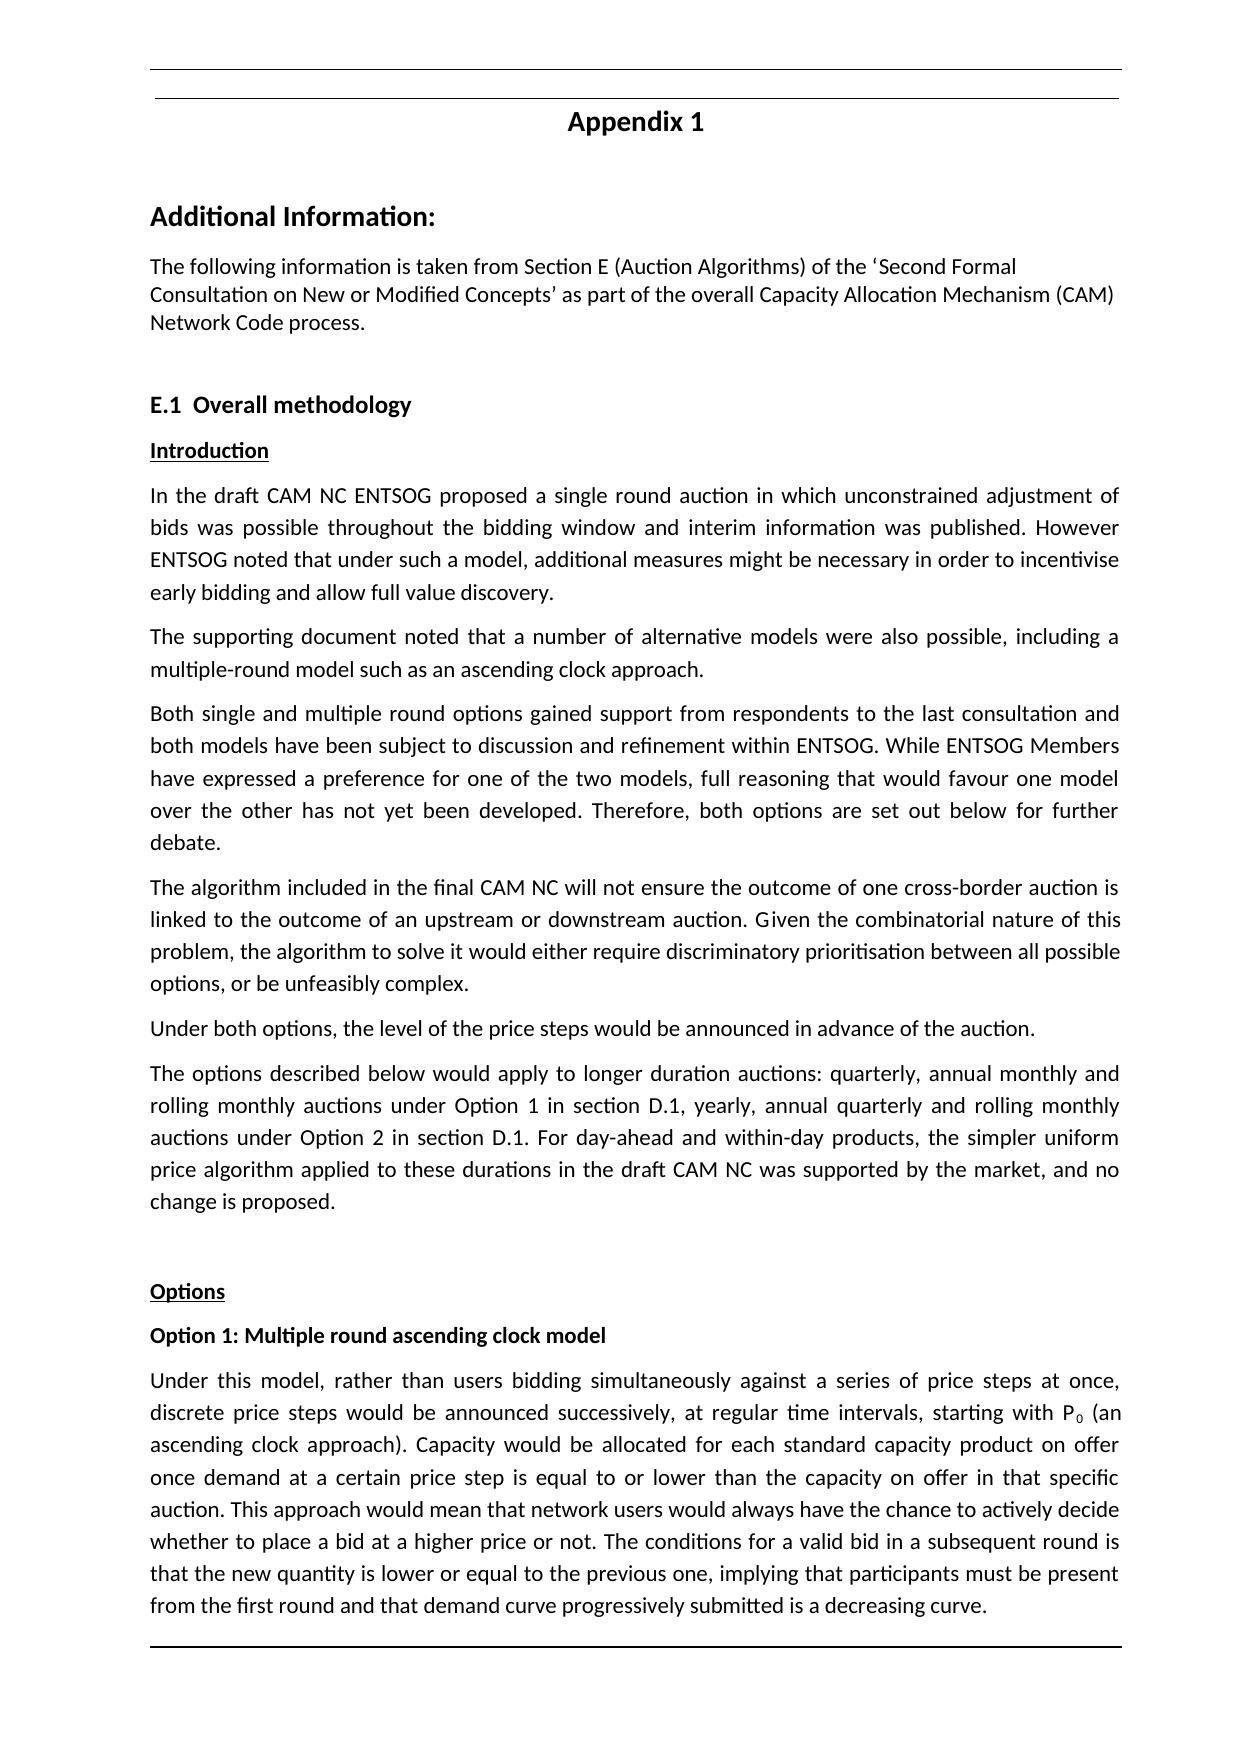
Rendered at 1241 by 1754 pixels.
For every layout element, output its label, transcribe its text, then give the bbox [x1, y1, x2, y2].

text The algorithm included in the final CAM NC will not ensure the outcome of one cross-border auction is linked to the outcome of an upstream or downstream auction. Given the combinatorial nature of this problem, the algorithm to solve it would either require discriminatory prioritisation between all possible options, or be unfeasibly complex. [150, 873, 1122, 997]
text Under both options, the level of the price steps would be announced in advance of the auction. [150, 1014, 1122, 1042]
text E.1 Overall methodology [150, 389, 1122, 419]
text Both single and multiple round options gained support from respondents to the last consultation and both models have been subject to discussion and refinement within ENTSOG. While ENTSOG Members have expressed a preference for one of the two models, full reasoning that would favour one model over the other has not yet been developed. Therefore, both options are set out below for further debate. [150, 699, 1122, 856]
text The options described below would apply to longer duration auctions: quarterly, annual monthly and rolling monthly auctions under Option 1 in section D.1, yearly, annual quarterly and rolling monthly auctions under Option 2 in section D.1. For day-ahead and within-day products, the simpler uniform price algorithm applied to these durations in the draft CAM NC was supported by the market, and no change is proposed. [150, 1059, 1122, 1216]
text The supporting document noted that a number of alternative models were also possible, including a multiple-round model such as an ascending clock approach. [150, 622, 1122, 683]
text The following information is taken from Section E (Auction Algorithms) of the ‘Second Formal Consultation on New or Modified Concepts’ as part of the overall Capacity Allocation Mechanism (CAM) Network Code process. [150, 252, 1122, 336]
text In the draft CAM NC ENTSOG proposed a single round auction in which unconstrained adjustment of bids was possible throughout the bidding window and interim information was published. However ENTSOG noted that under such a model, additional measures might be necessary in order to incentivise early bidding and allow full value discovery. [150, 481, 1122, 606]
text Appendix 1 [150, 103, 1122, 139]
text Introduction [150, 437, 1122, 464]
text Under this model, rather than users bidding simultaneously against a series of price steps at once, discrete price steps would be announced successively, at regular time intervals, starting with P0 (an ascending clock approach). Capacity would be allocated for each standard capacity product on offer once demand at a certain price step is equal to or lower than the capacity on offer in that specific auction. This approach would mean that network users would always have the chance to actively decide whether to place a bid at a higher price or not. The conditions for a valid bid in a subsequent round is that the new quantity is lower or equal to the previous one, implying that participants must be present from the first round and that demand curve progressively submitted is a decreasing curve. [150, 1366, 1122, 1619]
text Additional Information: [150, 198, 1122, 234]
text Option 1: Multiple round ascending clock model [150, 1322, 1122, 1349]
text Options [150, 1277, 1122, 1305]
